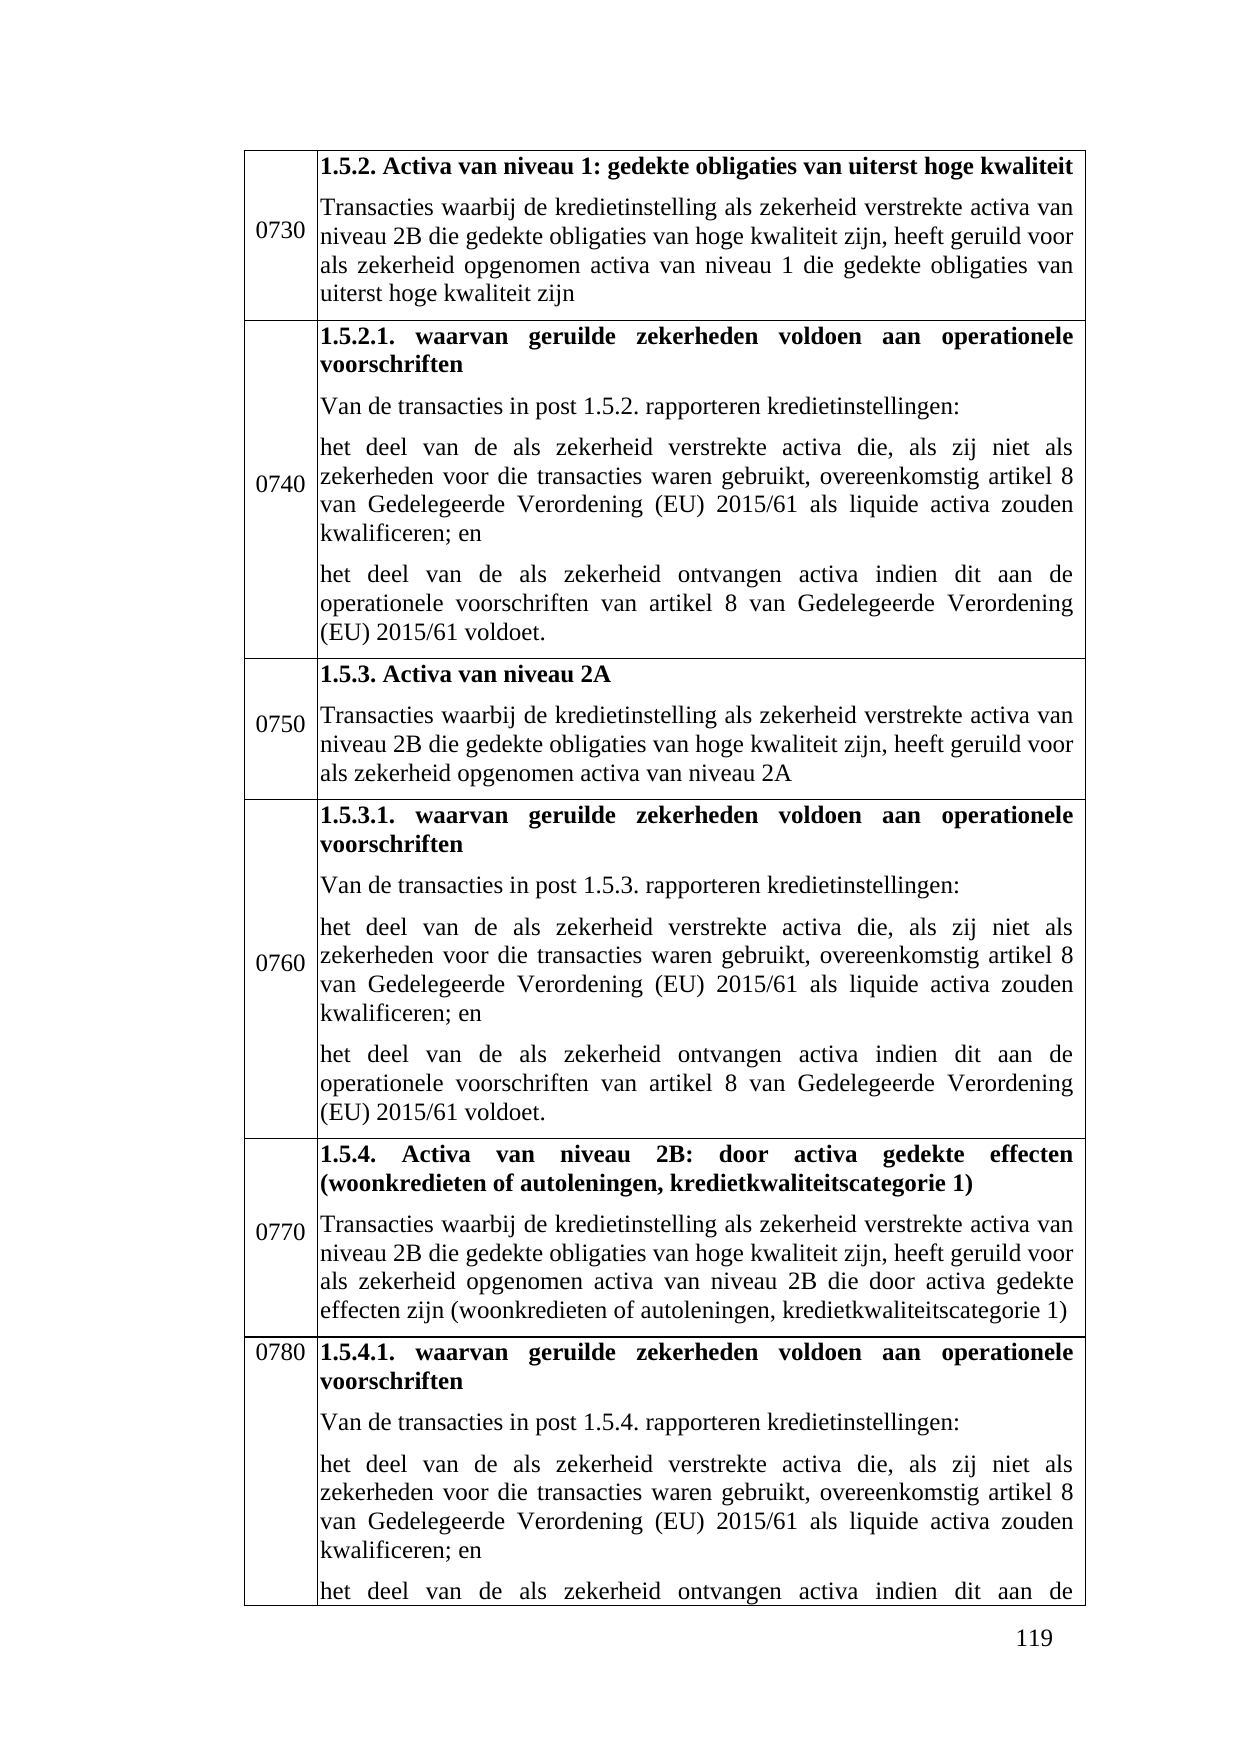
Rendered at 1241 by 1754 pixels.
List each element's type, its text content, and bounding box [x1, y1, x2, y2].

table_cell 1.5.4. Activa van niveau 2B: door activa gedekte effecten (woonkredieten of autoleningen, kredietkwaliteitscategorie 1) Transacties waarbij de kredietinstelling als zekerheid verstrekte activa van niveau 2B die gedekte obligaties van hoge kwaliteit zijn, heeft geruild voor als zekerheid opgenomen activa van niveau 2B die door activa gedekte effecten zijn (woonkredieten of autoleningen, kredietkwaliteitscategorie 1) [318, 1139, 1085, 1336]
table_cell 1.5.2. Activa van niveau 1: gedekte obligaties van uiterst hoge kwaliteit Transacties waarbij de kredietinstelling als zekerheid verstrekte activa van niveau 2B die gedekte obligaties van hoge kwaliteit zijn, heeft geruild voor als zekerheid opgenomen activa van niveau 1 die gedekte obligaties van uiterst hoge kwaliteit zijn [318, 151, 1085, 320]
table_cell 1.5.3. Activa van niveau 2A Transacties waarbij de kredietinstelling als zekerheid verstrekte activa van niveau 2B die gedekte obligaties van hoge kwaliteit zijn, heeft geruild voor als zekerheid opgenomen activa van niveau 2A [318, 659, 1085, 799]
table_cell 1.5.3.1. waarvan geruilde zekerheden voldoen aan operationele voorschriften Van de transacties in post 1.5.3. rapporteren kredietinstellingen: het deel van de als zekerheid verstrekte activa die, als zij niet als zekerheden voor die transacties waren gebruikt, overeenkomstig artikel 8 van Gedelegeerde Verordening (EU) 2015/61 als liquide activa zouden kwalificeren; en het deel van de als zekerheid ontvangen activa indien dit aan de operationele voorschriften van artikel 8 van Gedelegeerde Verordening (EU) 2015/61 voldoet. [318, 800, 1085, 1138]
table_cell 0740 [245, 321, 317, 658]
table_cell 0770 [245, 1139, 317, 1336]
table_cell 1.5.2.1. waarvan geruilde zekerheden voldoen aan operationele voorschriften Van de transacties in post 1.5.2. rapporteren kredietinstellingen: het deel van de als zekerheid verstrekte activa die, als zij niet als zekerheden voor die transacties waren gebruikt, overeenkomstig artikel 8 van Gedelegeerde Verordening (EU) 2015/61 als liquide activa zouden kwalificeren; en het deel van de als zekerheid ontvangen activa indien dit aan de operationele voorschriften van artikel 8 van Gedelegeerde Verordening (EU) 2015/61 voldoet. [318, 321, 1085, 658]
table_cell 0760 [245, 800, 317, 1138]
table_cell 0730 [245, 151, 317, 320]
table_cell 0780 [245, 1338, 317, 1605]
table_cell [318, 1338, 1085, 1605]
table_cell 0750 [245, 659, 317, 799]
